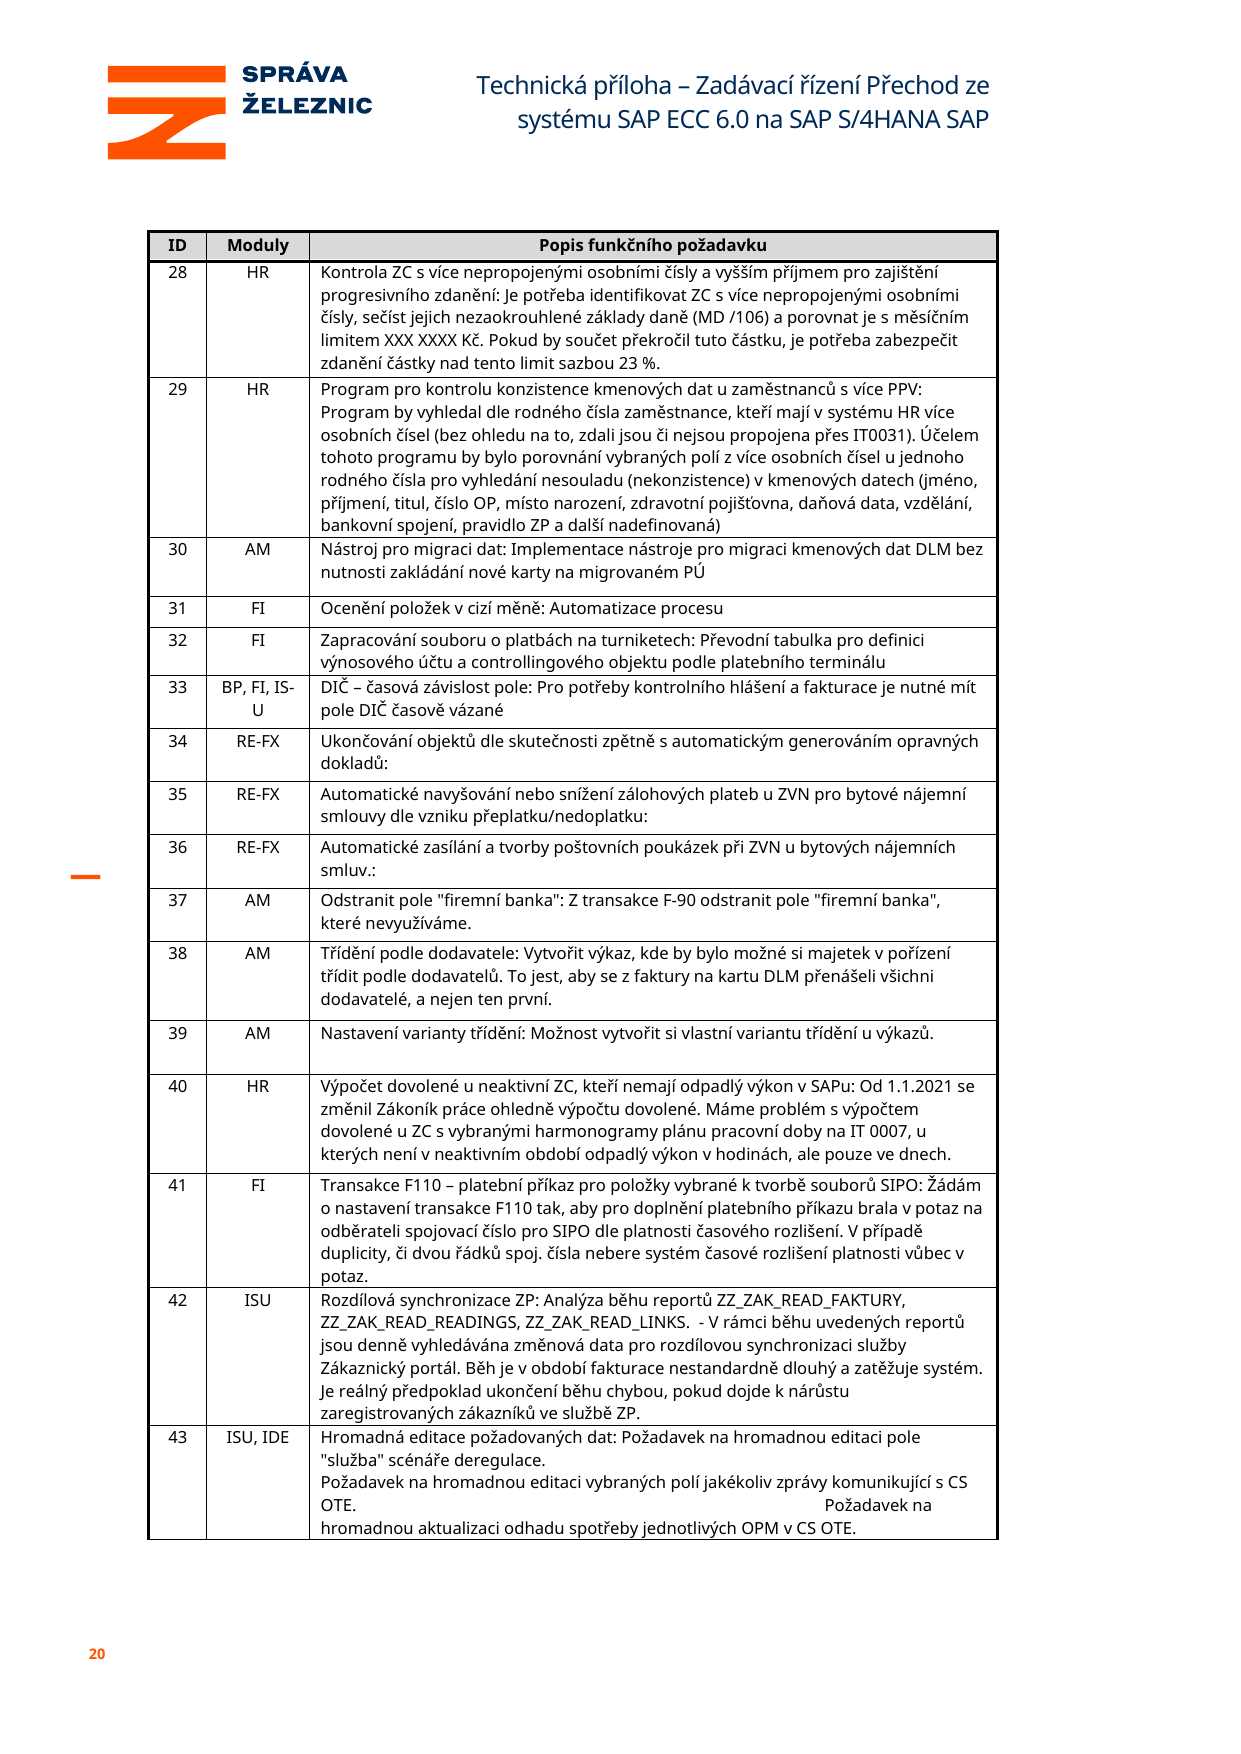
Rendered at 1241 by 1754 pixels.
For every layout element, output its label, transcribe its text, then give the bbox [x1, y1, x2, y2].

table_cell 29 [150, 378, 206, 537]
table_cell 42 [150, 1288, 206, 1424]
table_cell HR [207, 263, 309, 377]
table_cell 37 [150, 889, 206, 941]
table_header Moduly [207, 233, 309, 259]
table_cell ISU, IDE [207, 1426, 309, 1539]
table_cell FI [207, 597, 309, 627]
table_cell Nástroj pro migraci dat: Implementace nástroje pro migraci kmenových dat DLM bez nutnosti zakládání nové karty na migrovaném PÚ [310, 538, 996, 596]
table_cell Nastavení varianty třídění: Možnost vytvořit si vlastní variantu třídění u výkazů. [310, 1021, 996, 1073]
table_cell Ocenění položek v cizí měně: Automatizace procesu [310, 597, 996, 627]
table_cell FI [207, 628, 309, 675]
table_cell AM [207, 889, 309, 941]
table_cell Výpočet dovolené u neaktivní ZC, kteří nemají odpadlý výkon v SAPu: Od 1.1.2021 se změnil Zákoník práce ohledně výpočtu dovolené. Máme problém s výpočtem dovolené u ZC s vybranými harmonogramy plánu pracovní doby na IT 0007, u kterých není v neaktivním období odpadlý výkon v hodinách, ale pouze ve dnech. [310, 1075, 996, 1173]
table_cell AM [207, 942, 309, 1020]
table_cell Hromadná editace požadovaných dat: Požadavek na hromadnou editaci pole "služba" scénáře deregulace. Požadavek na hromadnou editaci vybraných polí jakékoliv zprávy komunikující s CS OTE. Požadavek na hromadnou aktualizaci odhadu spotřeby jednotlivých OPM v CS OTE. [310, 1426, 996, 1539]
table_header ID [150, 233, 206, 259]
table_cell 35 [150, 782, 206, 834]
table_cell AM [207, 1021, 309, 1073]
table_cell Třídění podle dodavatele: Vytvořit výkaz, kde by bylo možné si majetek v pořízení třídit podle dodavatelů. To jest, aby se z faktury na kartu DLM přenášeli všichni dodavatelé, a nejen ten první. [310, 942, 996, 1020]
table_cell FI [207, 1174, 309, 1287]
table_cell 40 [150, 1075, 206, 1173]
table_cell Automatické navyšování nebo snížení zálohových plateb u ZVN pro bytové nájemní smlouvy dle vzniku přeplatku/nedoplatku: [310, 782, 996, 834]
table_cell 43 [150, 1426, 206, 1539]
table_cell 38 [150, 942, 206, 1020]
table_cell 33 [150, 676, 206, 728]
table_cell Transakce F110 – platební příkaz pro položky vybrané k tvorbě souborů SIPO: Žádám o nastavení transakce F110 tak, aby pro doplnění platebního příkazu brala v potaz na odběrateli spojovací číslo pro SIPO dle platnosti časového rozlišení. V případě duplicity, či dvou řádků spoj. čísla nebere systém časové rozlišení platnosti vůbec v potaz. [310, 1174, 996, 1287]
table_cell 41 [150, 1174, 206, 1287]
table_cell BP, FI, IS-U [207, 676, 309, 728]
table_cell Ukončování objektů dle skutečnosti zpětně s automatickým generováním opravných dokladů: [310, 729, 996, 781]
table_cell Program pro kontrolu konzistence kmenových dat u zaměstnanců s více PPV: Program by vyhledal dle rodného čísla zaměstnance, kteří mají v systému HR více osobních čísel (bez ohledu na to, zdali jsou či nejsou propojena přes IT0031). Účelem tohoto programu by bylo porovnání vybraných polí z více osobních čísel u jednoho rodného čísla pro vyhledání nesouladu (nekonzistence) v kmenových datech (jméno, příjmení, titul, číslo OP, místo narození, zdravotní pojišťovna, daňová data, vzdělání, bankovní spojení, pravidlo ZP a další nadefinovaná) [310, 378, 996, 537]
table_cell 30 [150, 538, 206, 596]
table_cell Kontrola ZC s více nepropojenými osobními čísly a vyšším příjmem pro zajištění progresivního zdanění: Je potřeba identifikovat ZC s více nepropojenými osobními čísly, sečíst jejich nezaokrouhlené základy daně (MD /106) a porovnat je s měsíčním limitem XXX XXXX Kč. Pokud by součet překročil tuto částku, je potřeba zabezpečit zdanění částky nad tento limit sazbou 23 %. [310, 263, 996, 377]
table_cell ISU [207, 1288, 309, 1424]
table_cell 28 [150, 263, 206, 377]
table_cell RE-FX [207, 835, 309, 887]
table_cell RE-FX [207, 782, 309, 834]
table_cell RE-FX [207, 729, 309, 781]
table_cell 39 [150, 1021, 206, 1073]
table_cell 31 [150, 597, 206, 627]
table_cell Automatické zasílání a tvorby poštovních poukázek při ZVN u bytových nájemních smluv.: [310, 835, 996, 887]
table_cell Zapracování souboru o platbách na turniketech: Převodní tabulka pro definici výnosového účtu a controllingového objektu podle platebního terminálu [310, 628, 996, 675]
table_cell HR [207, 1075, 309, 1173]
table_cell 34 [150, 729, 206, 781]
table_cell AM [207, 538, 309, 596]
table_cell 36 [150, 835, 206, 887]
table_header Popis funkčního požadavku [310, 233, 996, 259]
table_cell Odstranit pole "firemní banka": Z transakce F-90 odstranit pole "firemní banka", které nevyužíváme. [310, 889, 996, 941]
table_cell DIČ – časová závislost pole: Pro potřeby kontrolního hlášení a fakturace je nutné mít pole DIČ časově vázané [310, 676, 996, 728]
table_cell HR [207, 378, 309, 537]
table_cell Rozdílová synchronizace ZP: Analýza běhu reportů ZZ_ZAK_READ_FAKTURY, ZZ_ZAK_READ_READINGS, ZZ_ZAK_READ_LINKS. - V rámci běhu uvedených reportů jsou denně vyhledávána změnová data pro rozdílovou synchronizaci služby Zákaznický portál. Běh je v období fakturace nestandardně dlouhý a zatěžuje systém. Je reálný předpoklad ukončení běhu chybou, pokud dojde k nárůstu zaregistrovaných zákazníků ve službě ZP. [310, 1288, 996, 1424]
table_cell 32 [150, 628, 206, 675]
